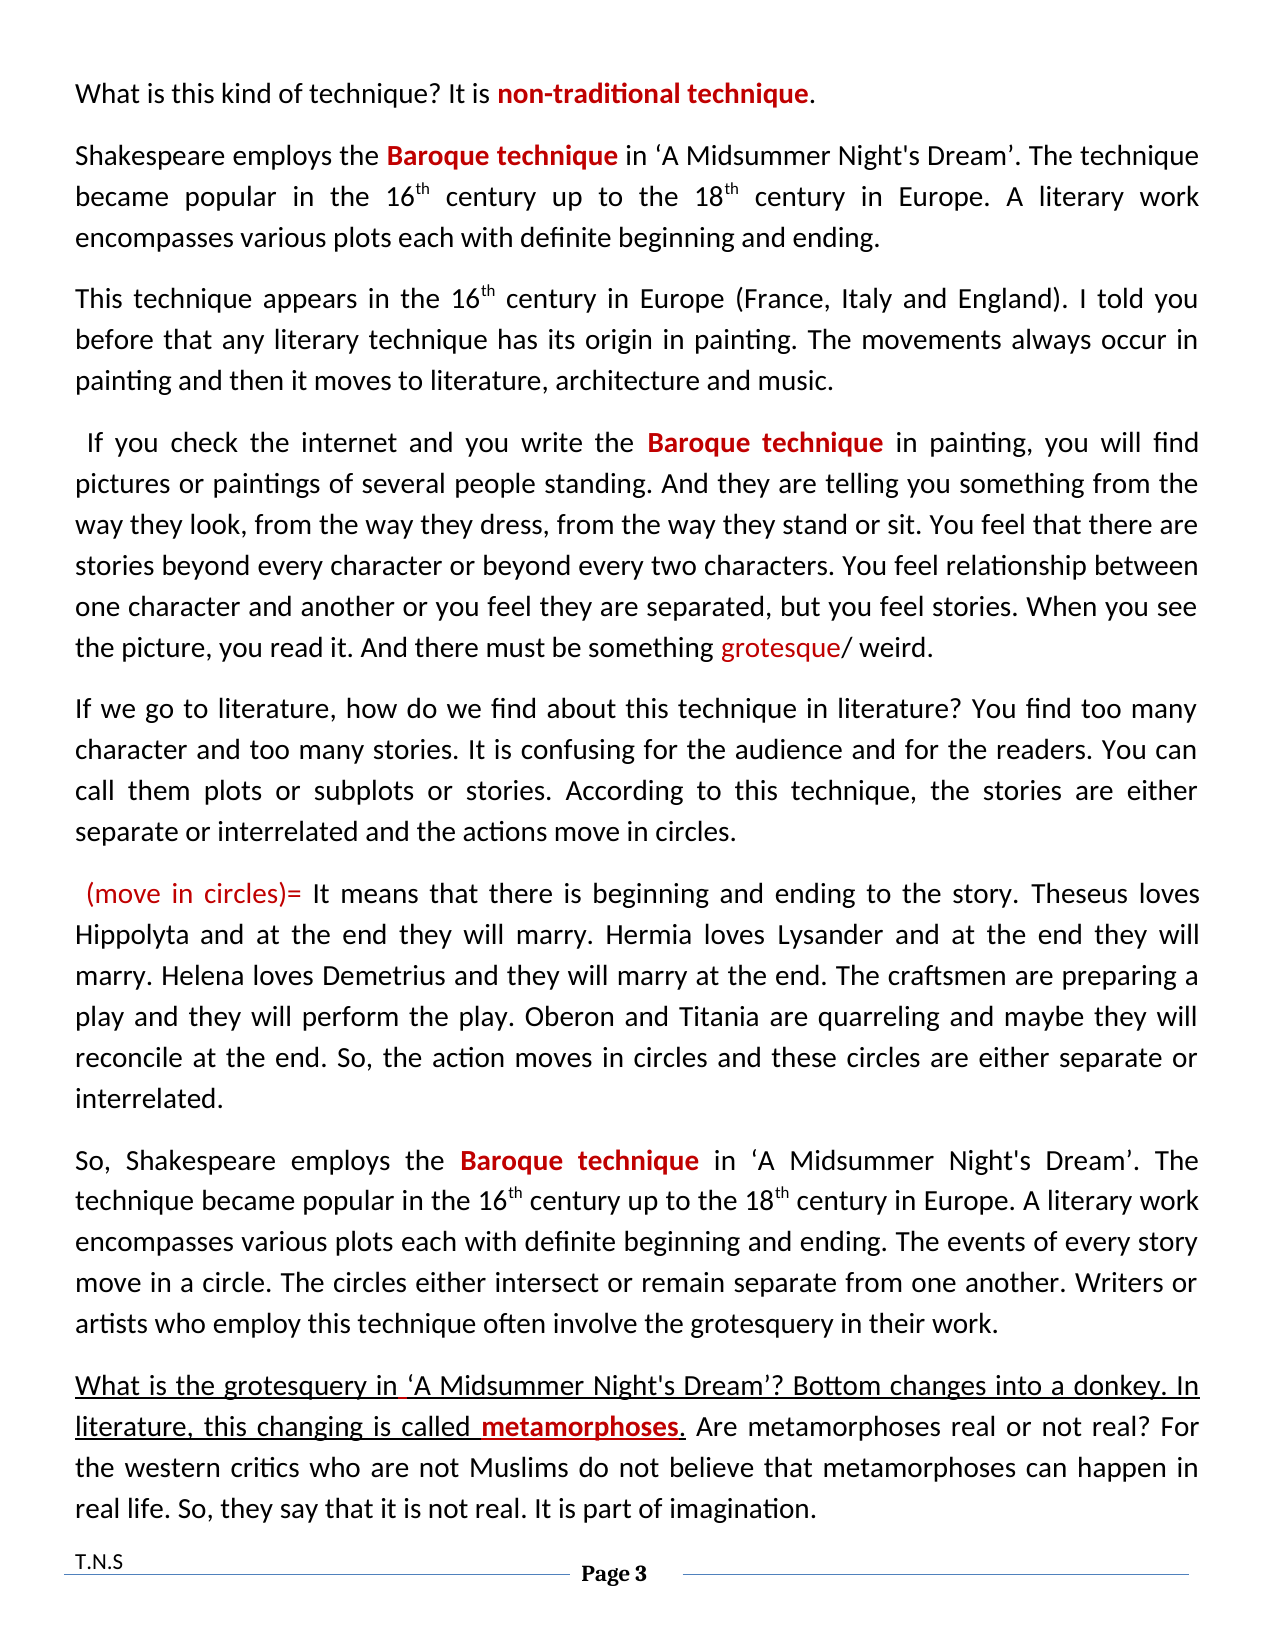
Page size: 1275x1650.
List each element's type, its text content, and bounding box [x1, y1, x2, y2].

text This technique appears in the 16th century in Europe (France, Italy and England). I told you before that any literary technique has its origin in painting. The movements always occur in painting and then it moves to literature, architecture and music. [75, 280, 1200, 398]
text What is this kind of technique? It is non-traditional technique. [75, 75, 1200, 111]
text What is the grotesquery in ‘A Midsummer Night's Dream’? Bottom changes into a donkey. In literature, this changing is called metamorphoses. Are metamorphoses real or not real? For the western critics who are not Muslims do not believe that metamorphoses can happen in real life. So, they say that it is not real. It is part of imagination. [75, 1399, 1200, 1526]
text Shakespeare employs the Baroque technique in ‘A Midsummer Night's Dream’. The technique became popular in the 16th century up to the 18th century in Europe. A literary work encompasses various plots each with definite beginning and ending. [75, 137, 1200, 254]
text If we go to literature, how do we find about this technique in literature? You find too many character and too many stories. It is confusing for the audience and for the readers. You can call them plots or subplots or stories. According to this technique, the stories are either separate or interrelated and the actions move in circles. [75, 691, 1200, 849]
text What is the grotesquery in ‘A Midsummer Night's Dream’? Bottom changes into a donkey. In literature, this changing is called metamorphoses. Are metamorphoses real or not real? For the western critics who are not Muslims do not believe that metamorphoses can happen in real life. So, they say that it is not real. It is part of imagination. [75, 1367, 1200, 1397]
text So, Shakespeare employs the Baroque technique in ‘A Midsummer Night's Dream’. The technique became popular in the 16th century up to the 18th century in Europe. A literary work encompasses various plots each with definite beginning and ending. The events of every story move in a circle. The circles either intersect or remain separate from one another. Writers or artists who employ this technique often involve the grotesquery in their work. [75, 1142, 1200, 1341]
text (move in circles)= It means that there is beginning and ending to the story. Theseus loves Hippolyta and at the end they will marry. Hermia loves Lysander and at the end they will marry. Helena loves Demetrius and they will marry at the end. The craftsmen are preparing a play and they will perform the play. Oberon and Titania are quarreling and maybe they will reconcile at the end. So, the action moves in circles and these circles are either separate or interrelated. [75, 875, 1200, 1115]
text If you check the internet and you write the Baroque technique in painting, you will find pictures or paintings of several people standing. And they are telling you something from the way they look, from the way they dress, from the way they stand or sit. You feel that there are stories beyond every character or beyond every two characters. You feel relationship between one character and another or you feel they are separated, but you feel stories. When you see the picture, you read it. And there must be something grotesque/ weird. [75, 424, 1200, 664]
